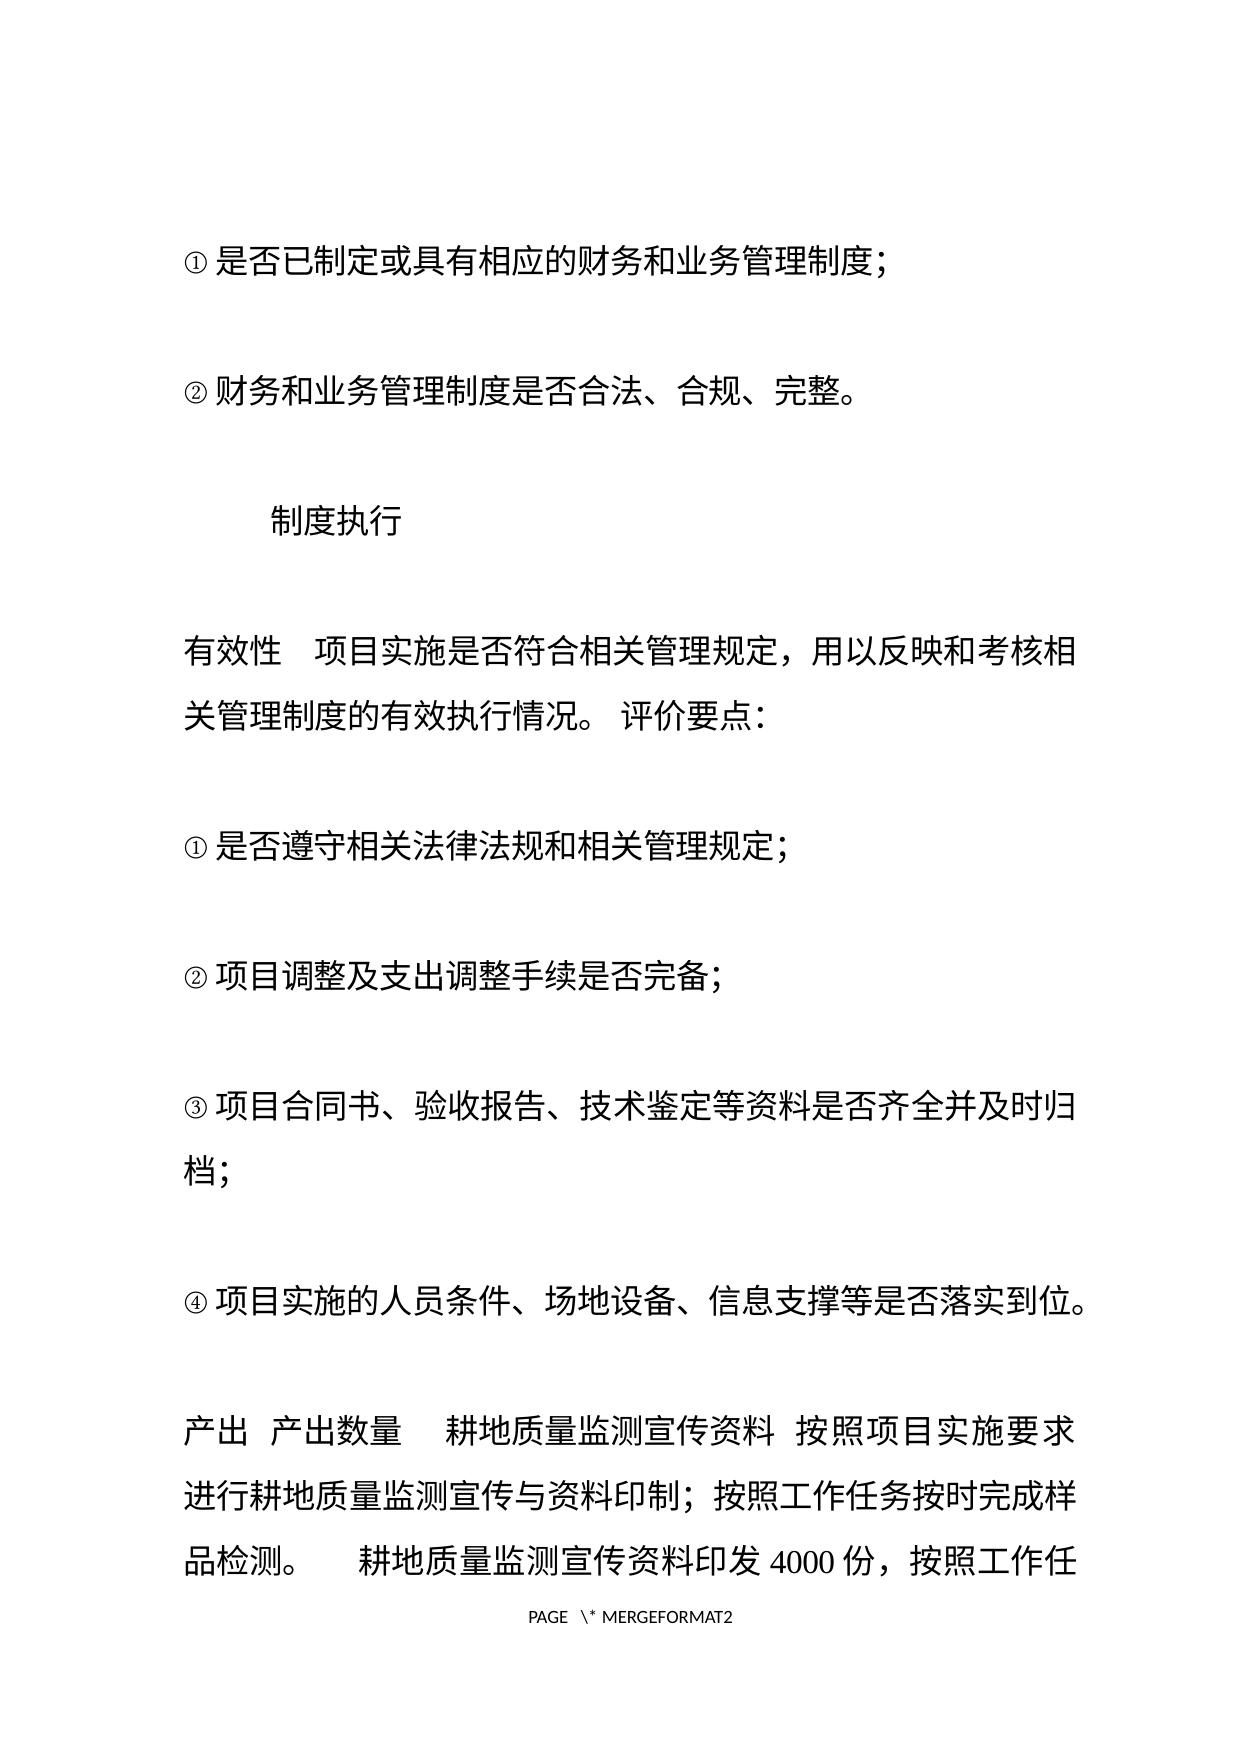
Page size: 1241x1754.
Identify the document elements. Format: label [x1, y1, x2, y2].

text [183, 162, 1078, 1592]
